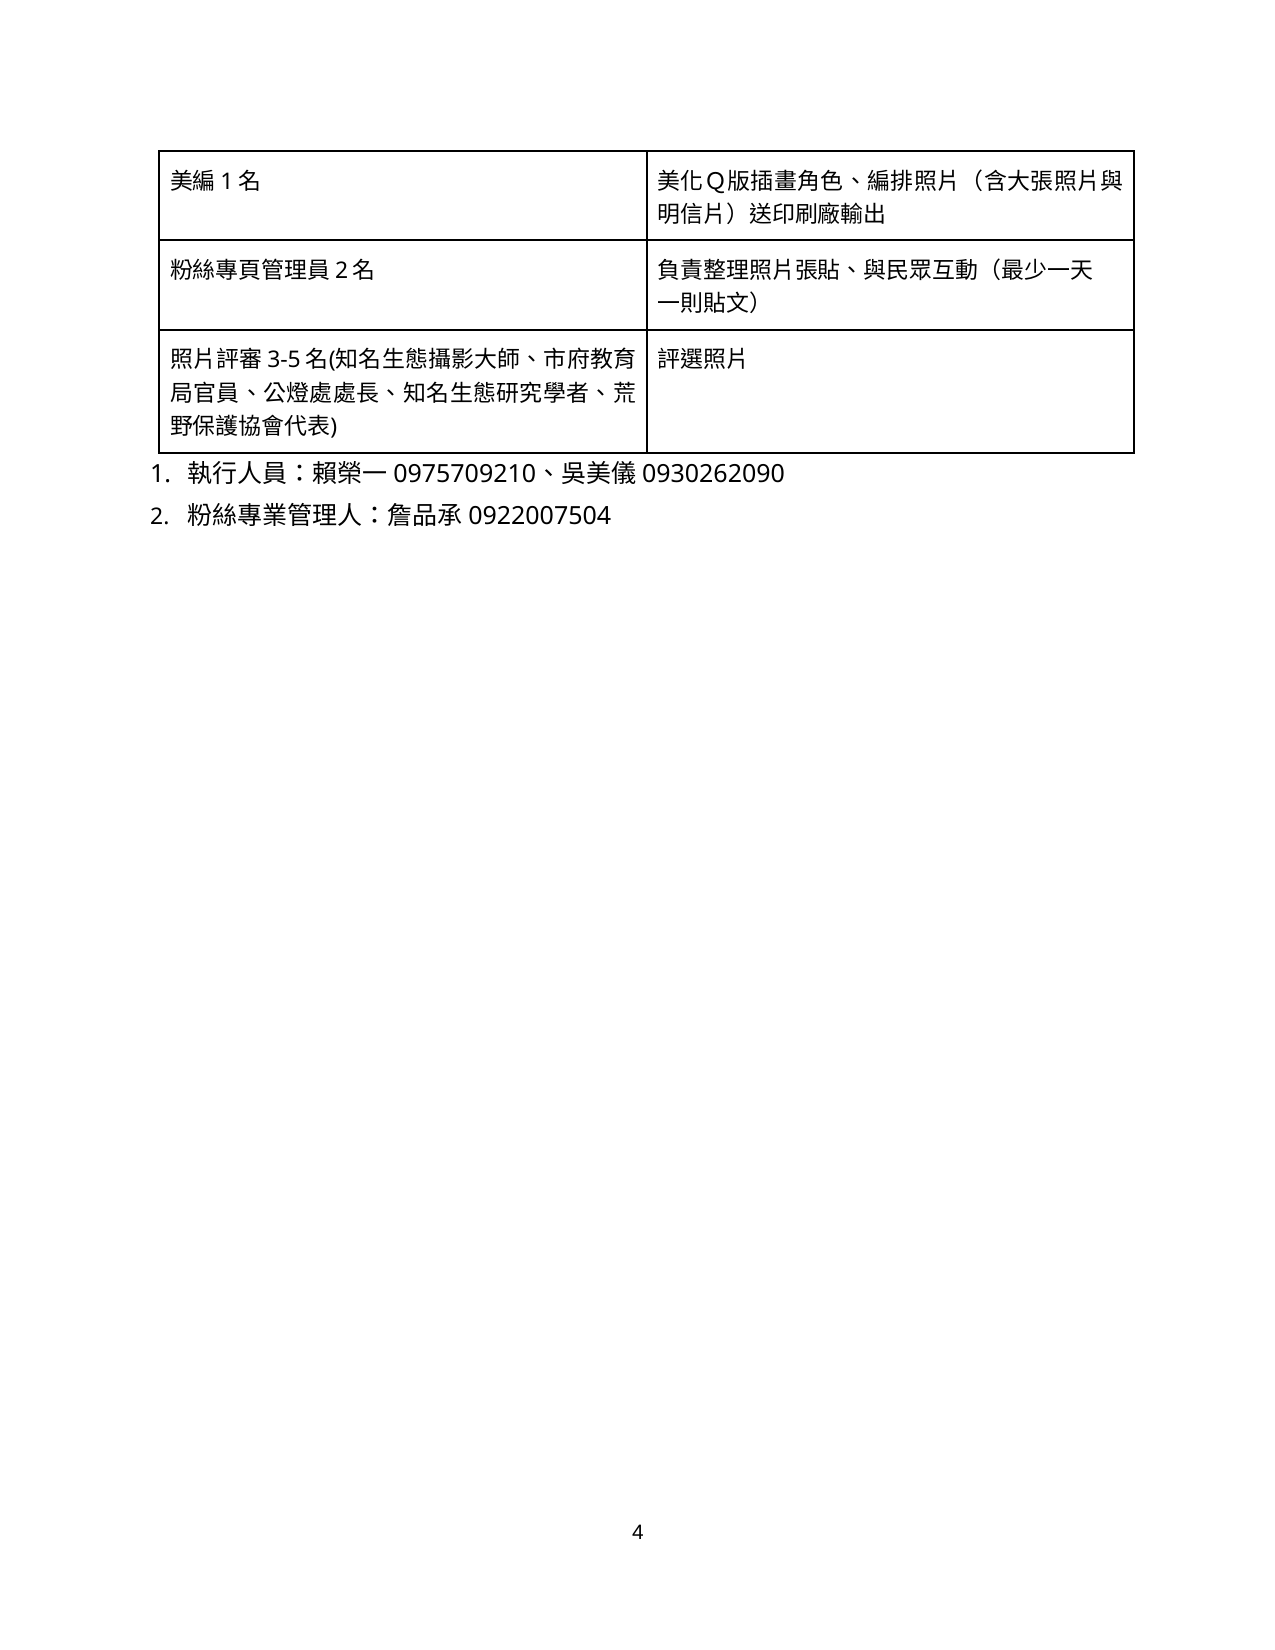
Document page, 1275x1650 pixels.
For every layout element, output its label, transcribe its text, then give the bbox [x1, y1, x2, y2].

table_cell 評選照片 [648, 331, 1133, 452]
list 粉絲專業管理人：詹品承 0922007504 [150, 495, 1125, 532]
table_cell 美編1名 [160, 152, 646, 239]
list 執行人員：賴榮一 0975709210、吳美儀 0930262090 [150, 454, 1125, 490]
table_cell 美化Ｑ版插畫角色、編排照片（含大張照片與明信片）送印刷廠輸出 [648, 152, 1133, 239]
table_cell 照片評審3-5名(知名生態攝影大師、市府教育局官員、公燈處處長、知名生態研究學者、荒野保護協會代表) [160, 331, 646, 452]
table_cell 粉絲專頁管理員2名 [160, 241, 646, 329]
table_cell 負責整理照片張貼、與民眾互動（最少一天 一則貼文） [648, 241, 1133, 329]
